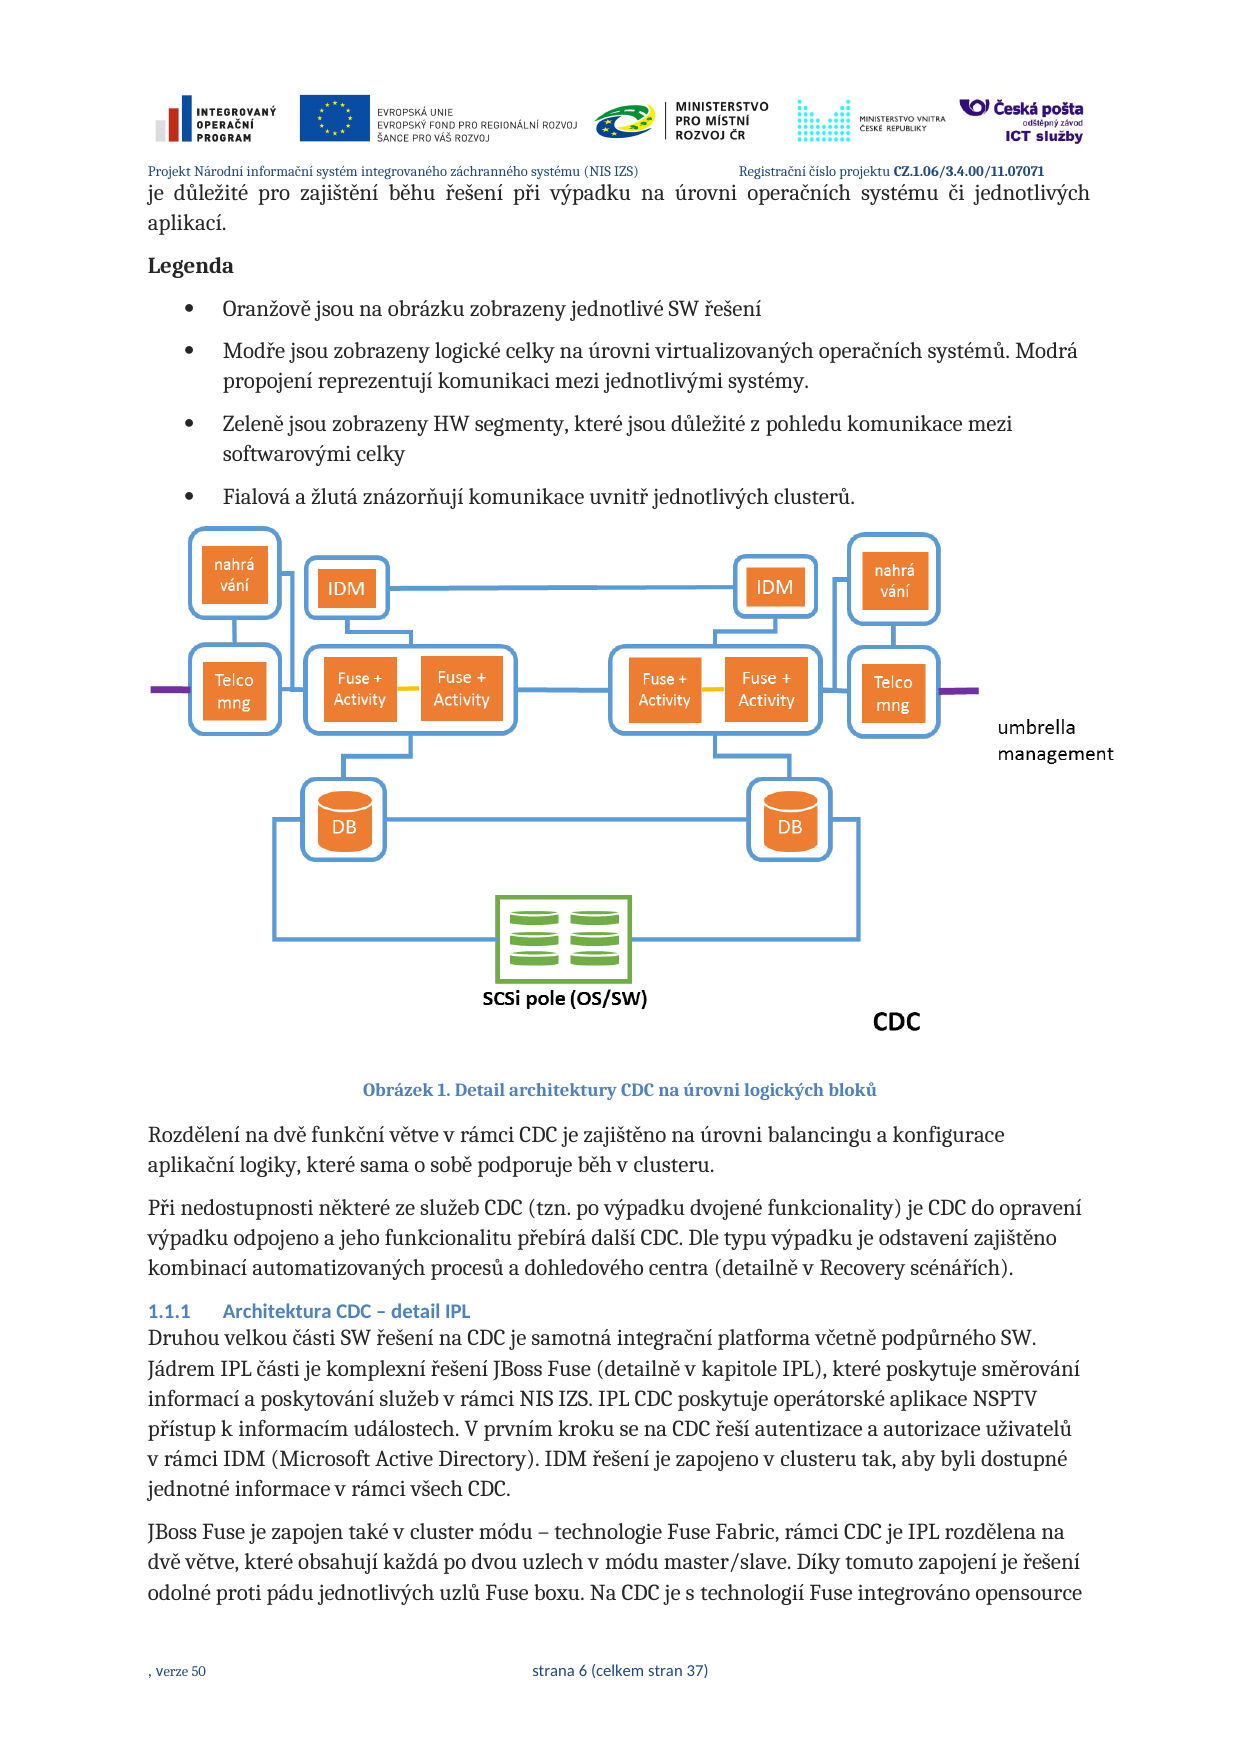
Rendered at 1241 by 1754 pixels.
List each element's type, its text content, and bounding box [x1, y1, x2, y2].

picture [147, 526, 1128, 1055]
text Při nedostupnosti některé ze služeb CDC (tzn. po výpadku dvojené funkcionality) je CDC do opravení výpadku odpojeno a jeho funkcionalitu přebírá další CDC. Dle typu výpadku je odstavení zajištěno kombinací automatizovaných procesů a dohledového centra (detailně v Recovery scénářích). [148, 1195, 1092, 1281]
picture [147, 86, 1091, 152]
list Oranžově jsou na obrázku zobrazeny jednotlivé SW řešení [185, 295, 1092, 322]
list Fialová a žlutá znázorňují komunikace uvnitř jednotlivých clusterů. [185, 484, 1092, 510]
text Druhou velkou části SW řešení na CDC je samotná integrační platforma včetně podpůrného SW. Jádrem IPL části je komplexní řešení JBoss Fuse (detailně v kapitole IPL), které poskytuje směrování informací a poskytování služeb v rámci NIS IZS. IPL CDC poskytuje operátorské aplikace NSPTV přístup k informacím událostech. V prvním kroku se na CDC řeší autentizace a autorizace uživatelů v rámci IDM (Microsoft Active Directory). IDM řešení je zapojeno v clusteru tak, aby byli dostupné jednotné informace v rámci všech CDC. [148, 1325, 1092, 1503]
list Modře jsou zobrazeny logické celky na úrovni virtualizovaných operačních systémů. Modrá propojení reprezentují komunikaci mezi jednotlivými systémy. [185, 338, 1092, 394]
list Zeleně jsou zobrazeny HW segmenty, které jsou důležité z pohledu komunikace mezi softwarovými celky [185, 411, 1092, 467]
text Rozdělení na dvě funkční větve v rámci CDC je zajištěno na úrovni balancingu a konfigurace aplikační logiky, které sama o sobě podporuje běh v clusteru. [148, 1122, 1092, 1178]
subtitle Architektura CDC – detail IPL [148, 1298, 1092, 1323]
text Legenda [148, 253, 1092, 279]
